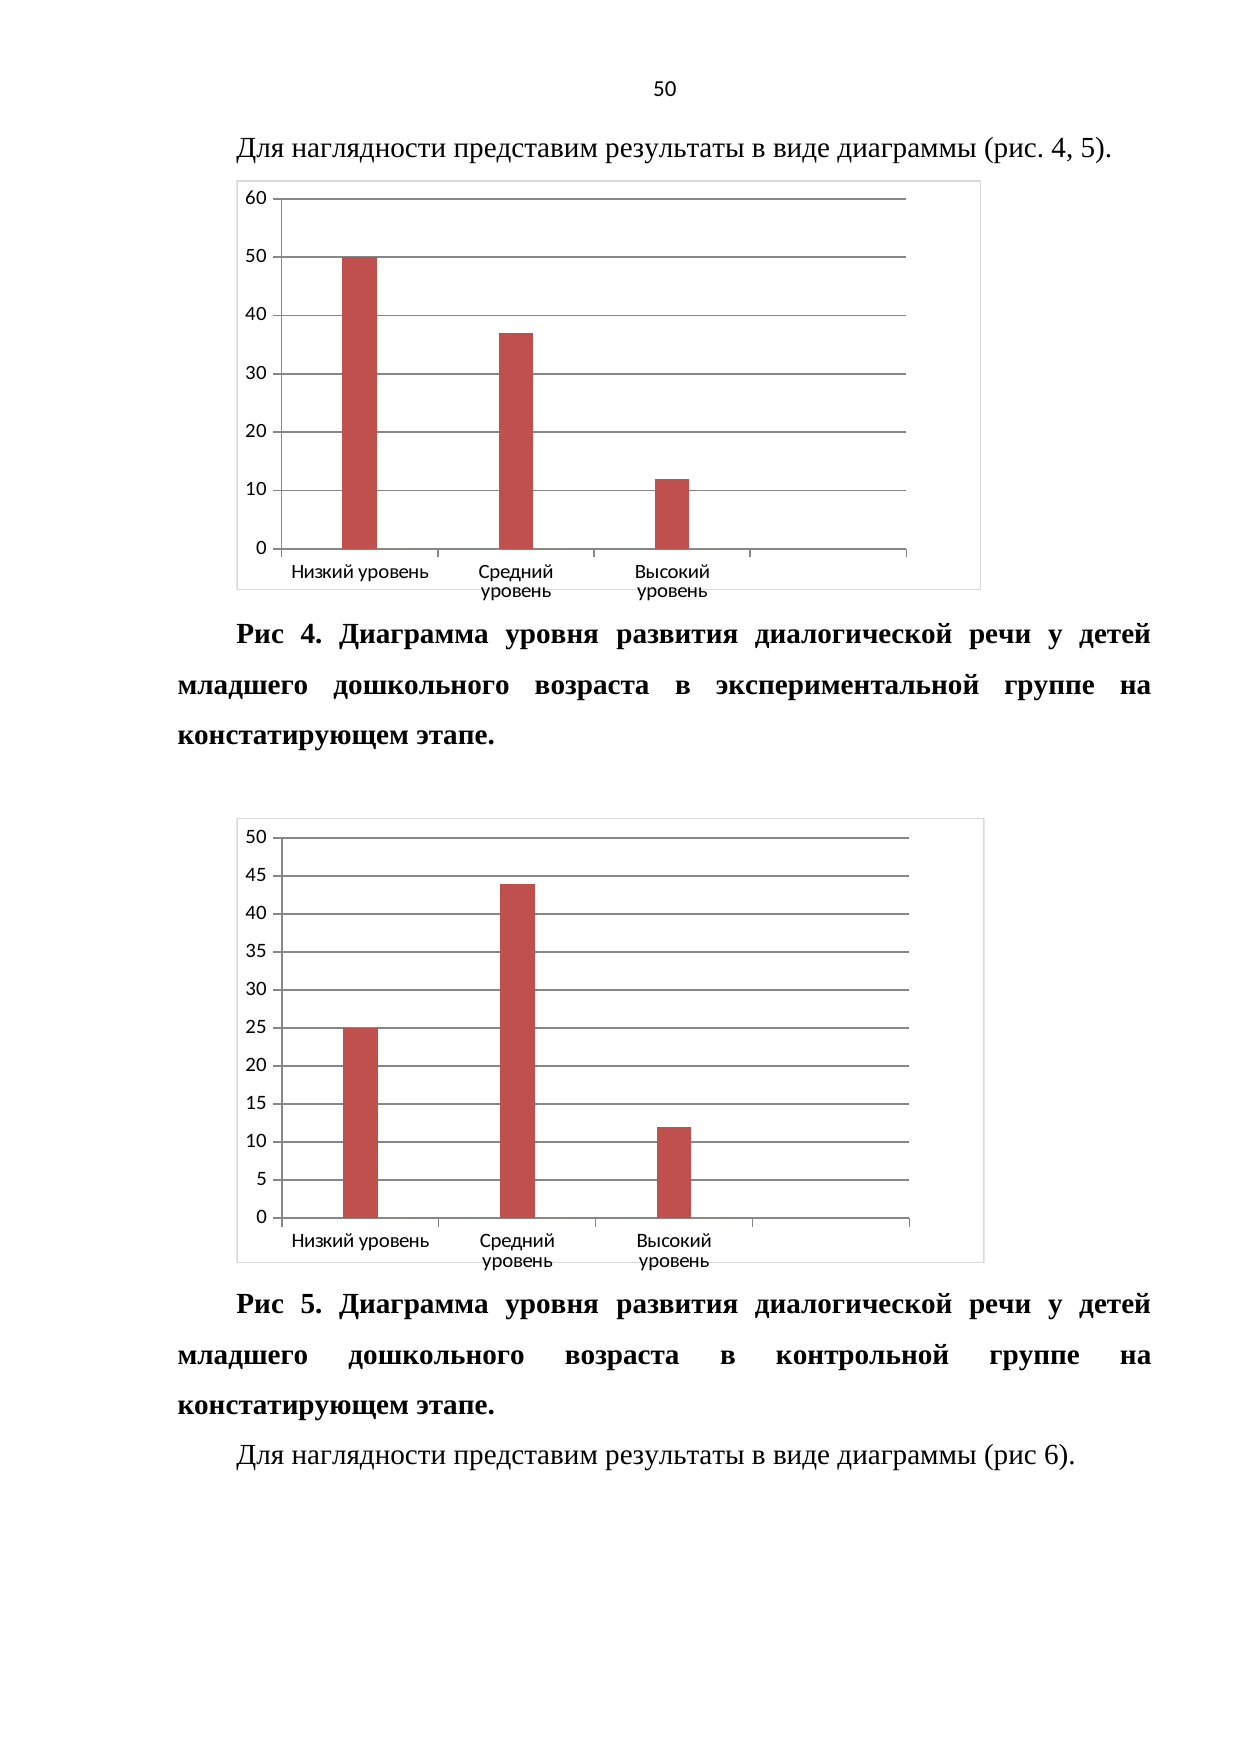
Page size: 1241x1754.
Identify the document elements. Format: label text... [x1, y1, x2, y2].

text Для наглядности представим результаты в виде диаграммы (рис 6). [177, 1437, 1152, 1471]
text Для наглядности представим результаты в виде диаграммы (рис. 4, 5). [177, 130, 1152, 163]
text Рис 5. Диаграмма уровня развития диалогической речи у детей младшего дошкольного возраста в контрольной группе на констатирующем этапе. [177, 1286, 1152, 1421]
text Рис 4. Диаграмма уровня развития диалогической речи у детей младшего дошкольного возраста в экспериментальной группе на констатирующем этапе. [177, 617, 1152, 751]
